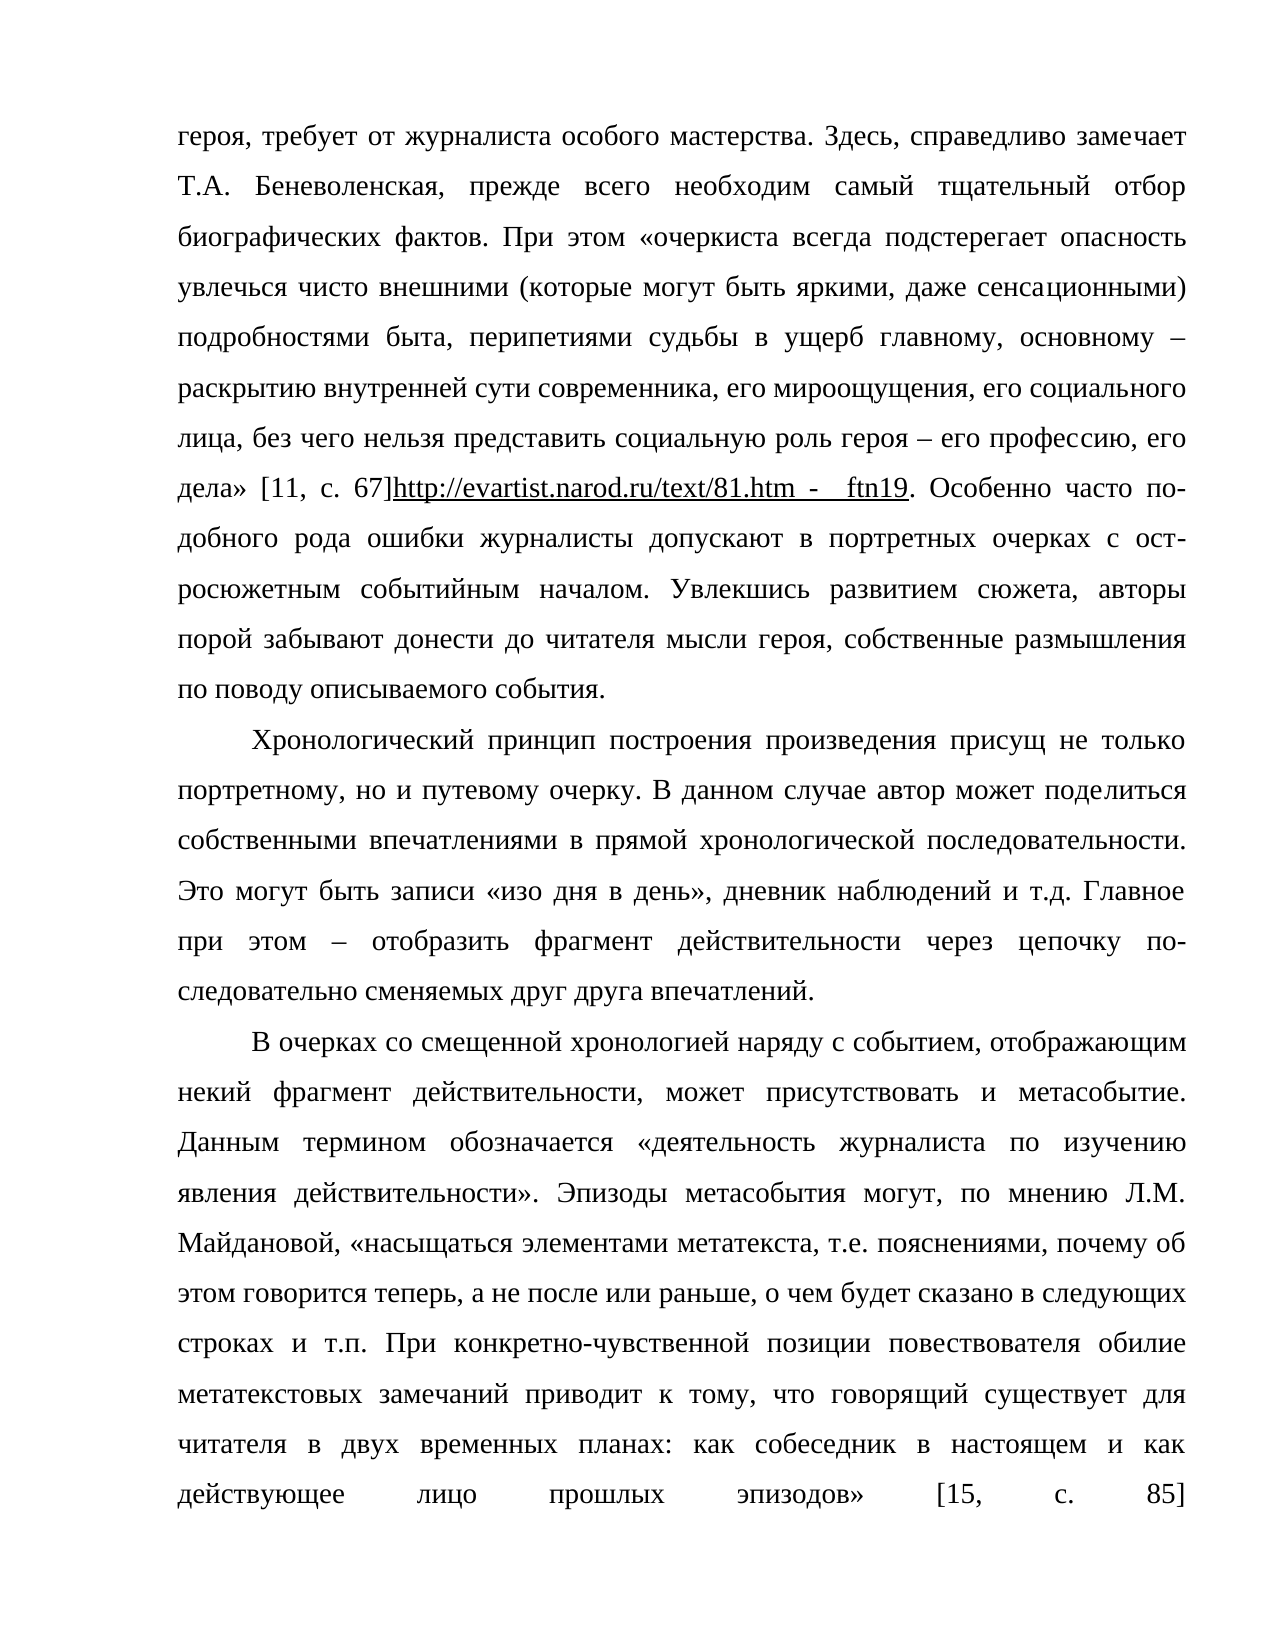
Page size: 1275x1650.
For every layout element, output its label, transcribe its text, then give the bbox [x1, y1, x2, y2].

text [177, 1024, 1186, 1510]
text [177, 118, 1186, 705]
text Хронологический принцип построения произведения присущ не только портретному, но и путевому очерку. В данном случае автор может поделиться собственными впечатлениями в прямой хронологической последовательности. Это могут быть записи «изо дня в день», дневник наблюдений и т.д. Главное при этом – отобразить фрагмент действительности через цепочку последовательно сменяемых друг друга впечатлений. [177, 722, 1186, 1007]
